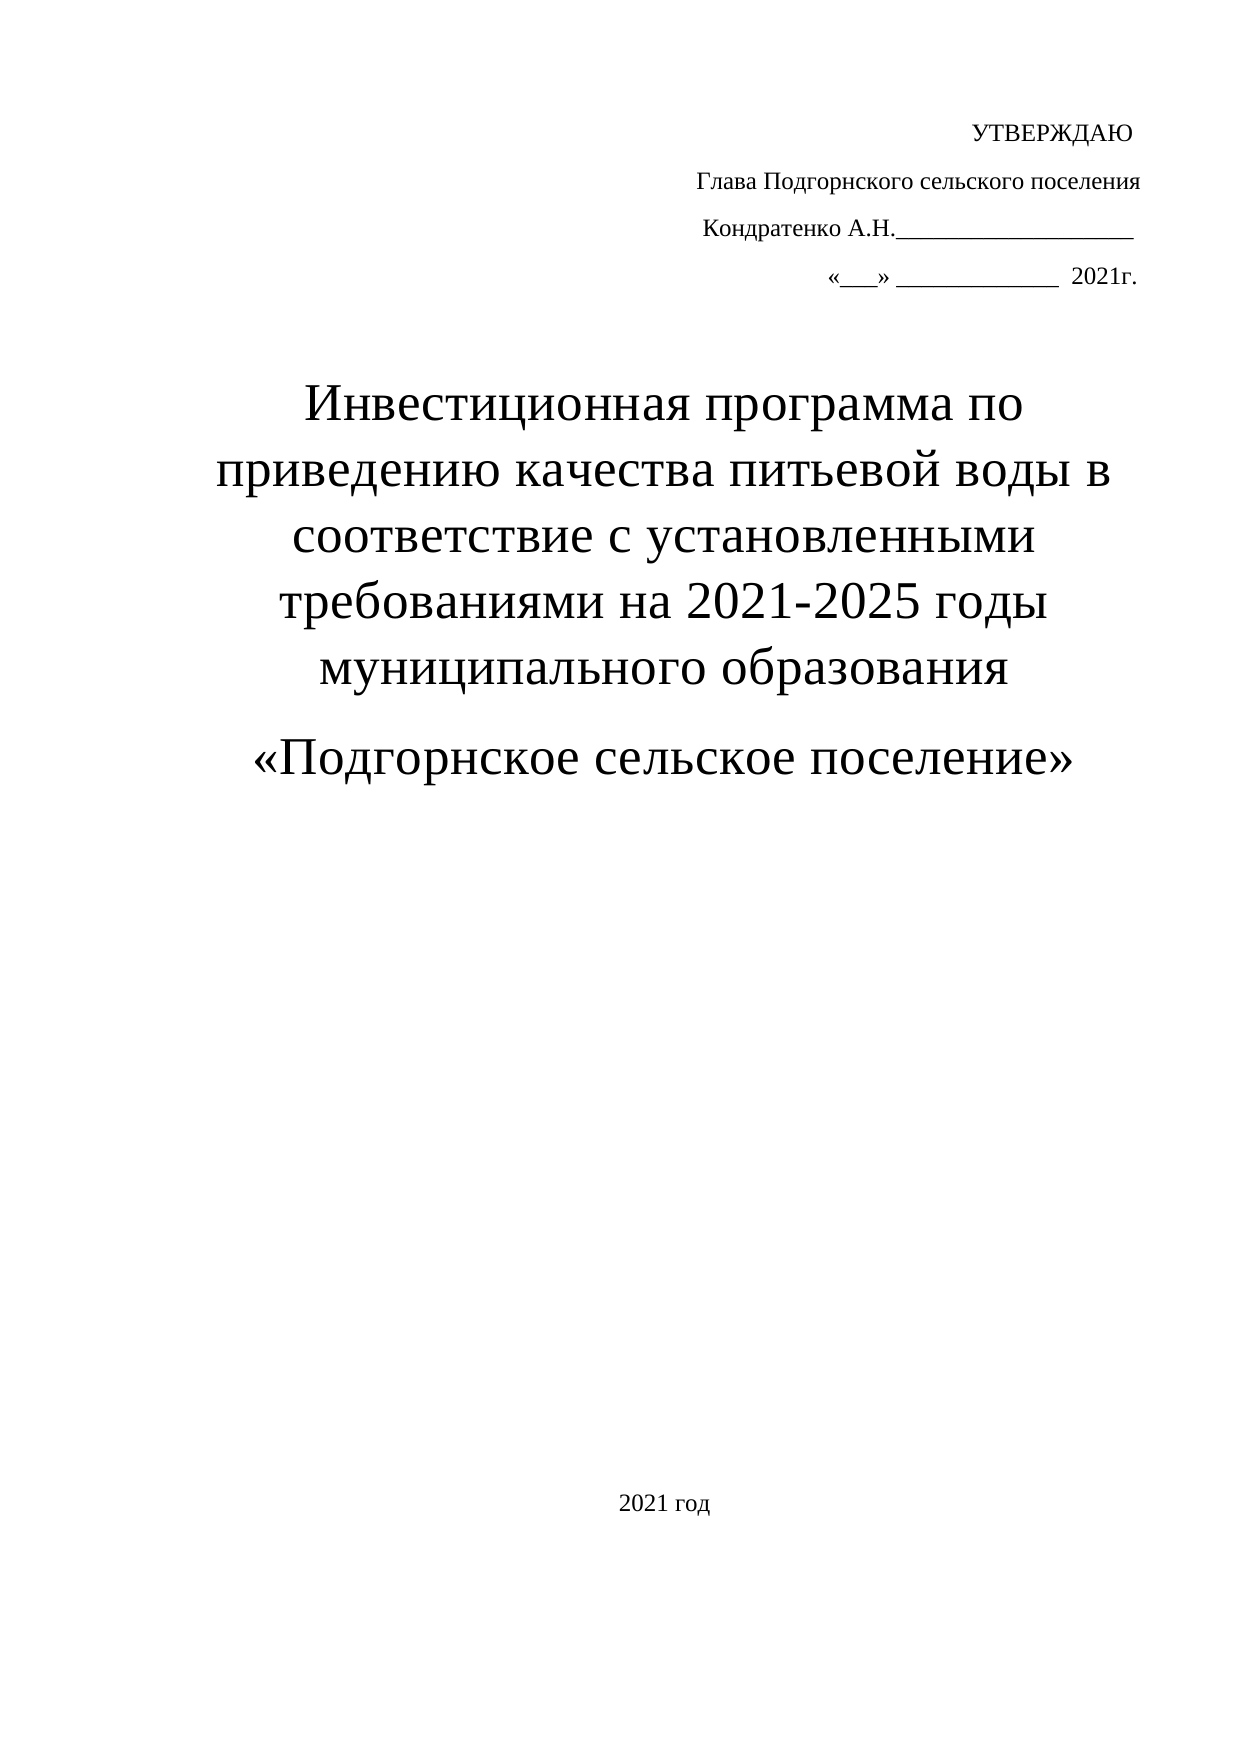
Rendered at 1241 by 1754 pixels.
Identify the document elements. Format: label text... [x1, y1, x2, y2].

text «___» _____________ 2021г. [177, 261, 1152, 290]
text «Подгорнское сельское поселение» [177, 732, 1152, 785]
text Инвестиционная программа по приведению качества питьевой воды в соответствие с установленными требованиями на 2021-2025 годы муниципального образования [177, 371, 1152, 696]
text Кондратенко А.Н.___________________ [177, 213, 1152, 242]
text УТВЕРЖДАЮ [177, 118, 1152, 147]
text 2021 год [177, 1488, 1152, 1517]
text Глава Подгорнского сельского поселения [177, 166, 1152, 194]
